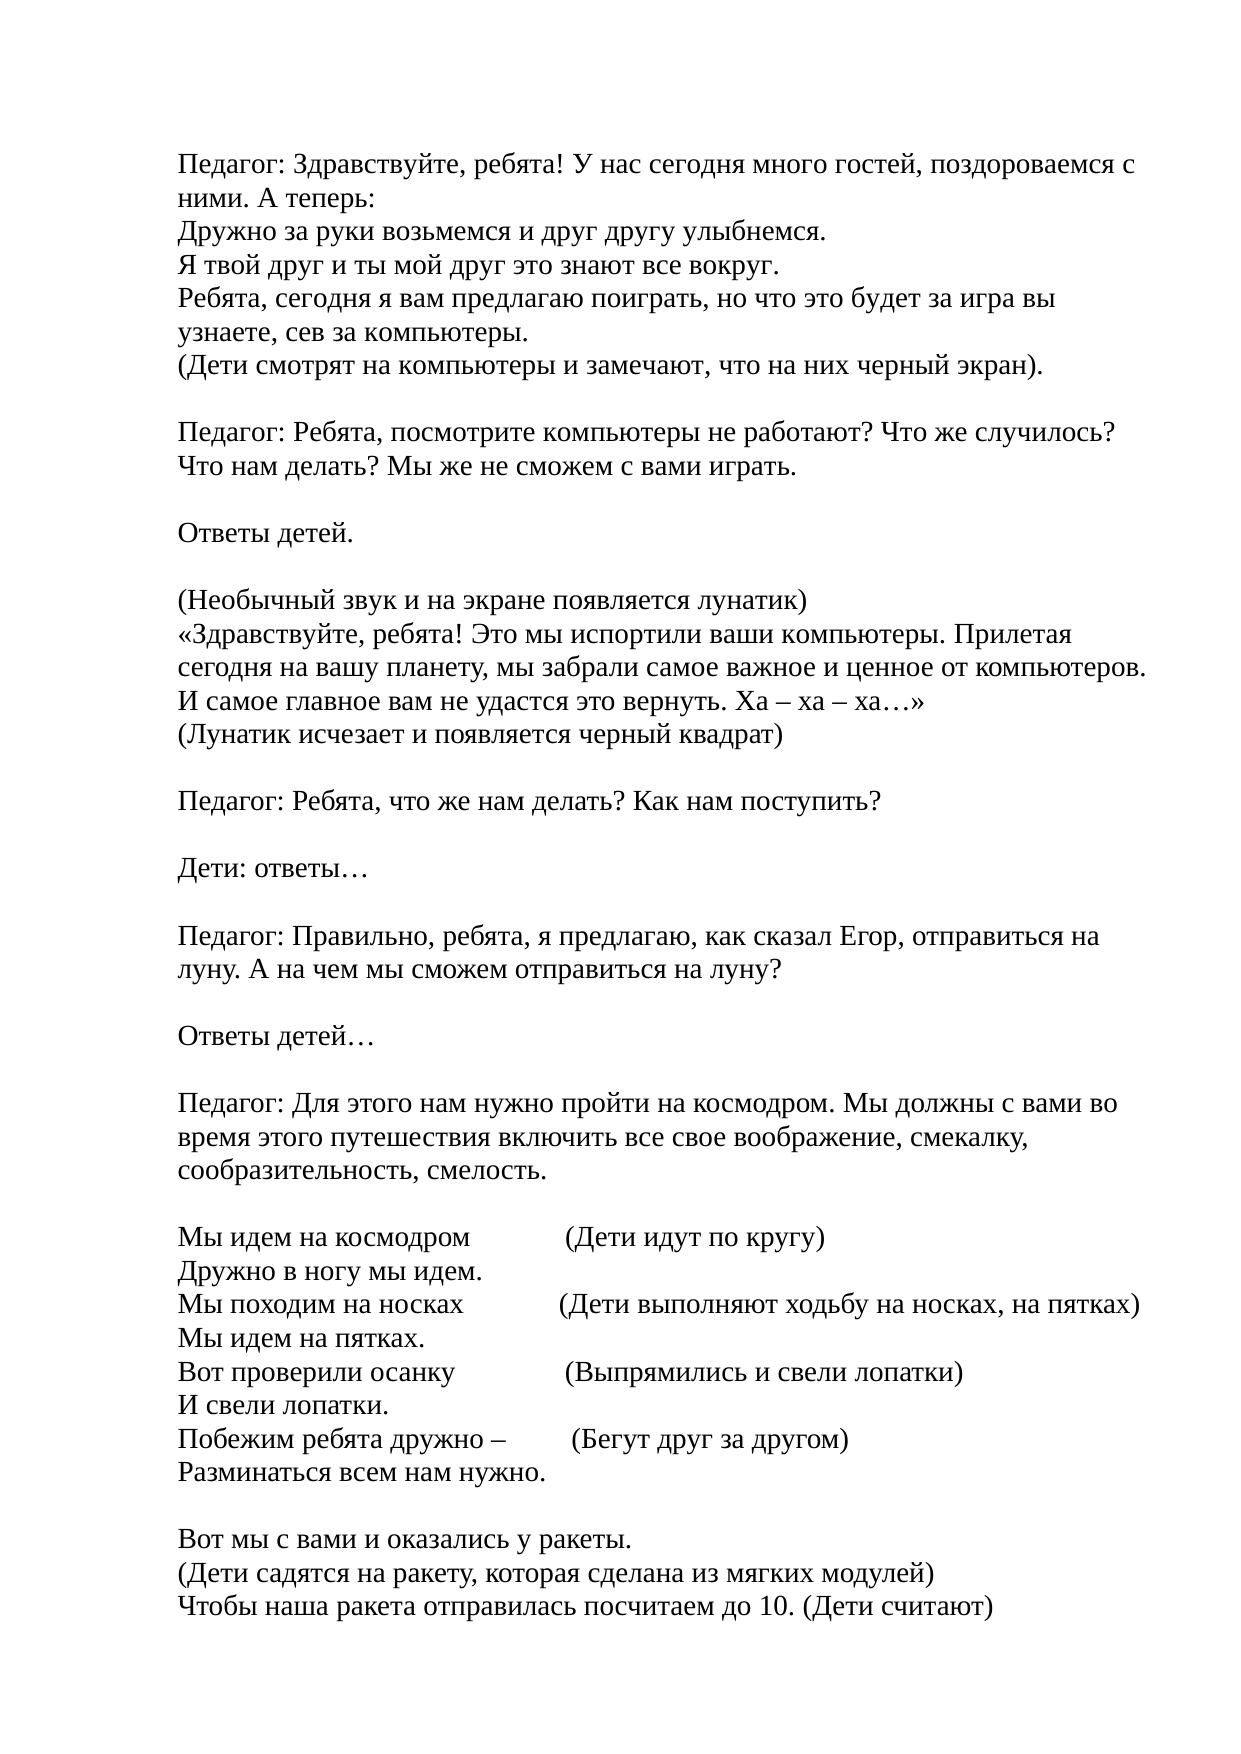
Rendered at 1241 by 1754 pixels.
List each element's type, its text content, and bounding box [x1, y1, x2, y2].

text Мы идем на космодром (Дети идут по кругу) [177, 1219, 1152, 1253]
text Разминаться всем нам нужно. [177, 1454, 1152, 1488]
text Педагог: Здравствуйте, ребята! У нас сегодня много гостей, поздороваемся с ними. А теперь: [177, 146, 1152, 213]
text Дружно в ногу мы идем. [177, 1253, 1152, 1287]
text Ответы детей. [177, 515, 1152, 549]
text Педагог: Ребята, посмотрите компьютеры не работают? Что же случилось? Что нам делать? Мы же не сможем с вами играть. [177, 414, 1152, 482]
text Мы походим на носках (Дети выполняют ходьбу на носках, на пятках) [177, 1287, 1152, 1320]
text Педагог: Ребята, что же нам делать? Как нам поступить? [177, 783, 1152, 817]
text Ребята, сегодня я вам предлагаю поиграть, но что это будет за игра вы узнаете, сев за компьютеры. [177, 280, 1152, 347]
text (Дети смотрят на компьютеры и замечают, что на них черный экран). [177, 347, 1152, 381]
text Побежим ребята дружно – (Бегут друг за другом) [177, 1421, 1152, 1454]
text «Здравствуйте, ребята! Это мы испортили ваши компьютеры. Прилетая сегодня на вашу планету, мы забрали самое важное и ценное от компьютеров. И самое главное вам не удастся это вернуть. Ха – ха – ха…» [177, 616, 1152, 716]
text Мы идем на пятках. [177, 1320, 1152, 1354]
text (Лунатик исчезает и появляется черный квадрат) [177, 716, 1152, 750]
text Я твой друг и ты мой друг это знают все вокруг. [177, 247, 1152, 280]
text Дружно за руки возьмемся и друг другу улыбнемся. [177, 213, 1152, 247]
text Вот проверили осанку (Выпрямились и свели лопатки) [177, 1354, 1152, 1387]
text Педагог: Для этого нам нужно пройти на космодром. Мы должны с вами во время этого путешествия включить все свое воображение, смекалку, сообразительность, смелость. [177, 1085, 1152, 1186]
text И свели лопатки. [177, 1387, 1152, 1421]
text Ответы детей… [177, 1018, 1152, 1052]
text Вот мы с вами и оказались у ракеты. [177, 1521, 1152, 1555]
text Педагог: Правильно, ребята, я предлагаю, как сказал Егор, отправиться на луну. А на чем мы сможем отправиться на луну? [177, 918, 1152, 985]
text (Необычный звук и на экране появляется лунатик) [177, 582, 1152, 616]
text (Дети садятся на ракету, которая сделана из мягких модулей) [177, 1555, 1152, 1588]
text Чтобы наша ракета отправилась посчитаем до 10. (Дети считают) [177, 1588, 1152, 1622]
text Дети: ответы… [177, 851, 1152, 884]
